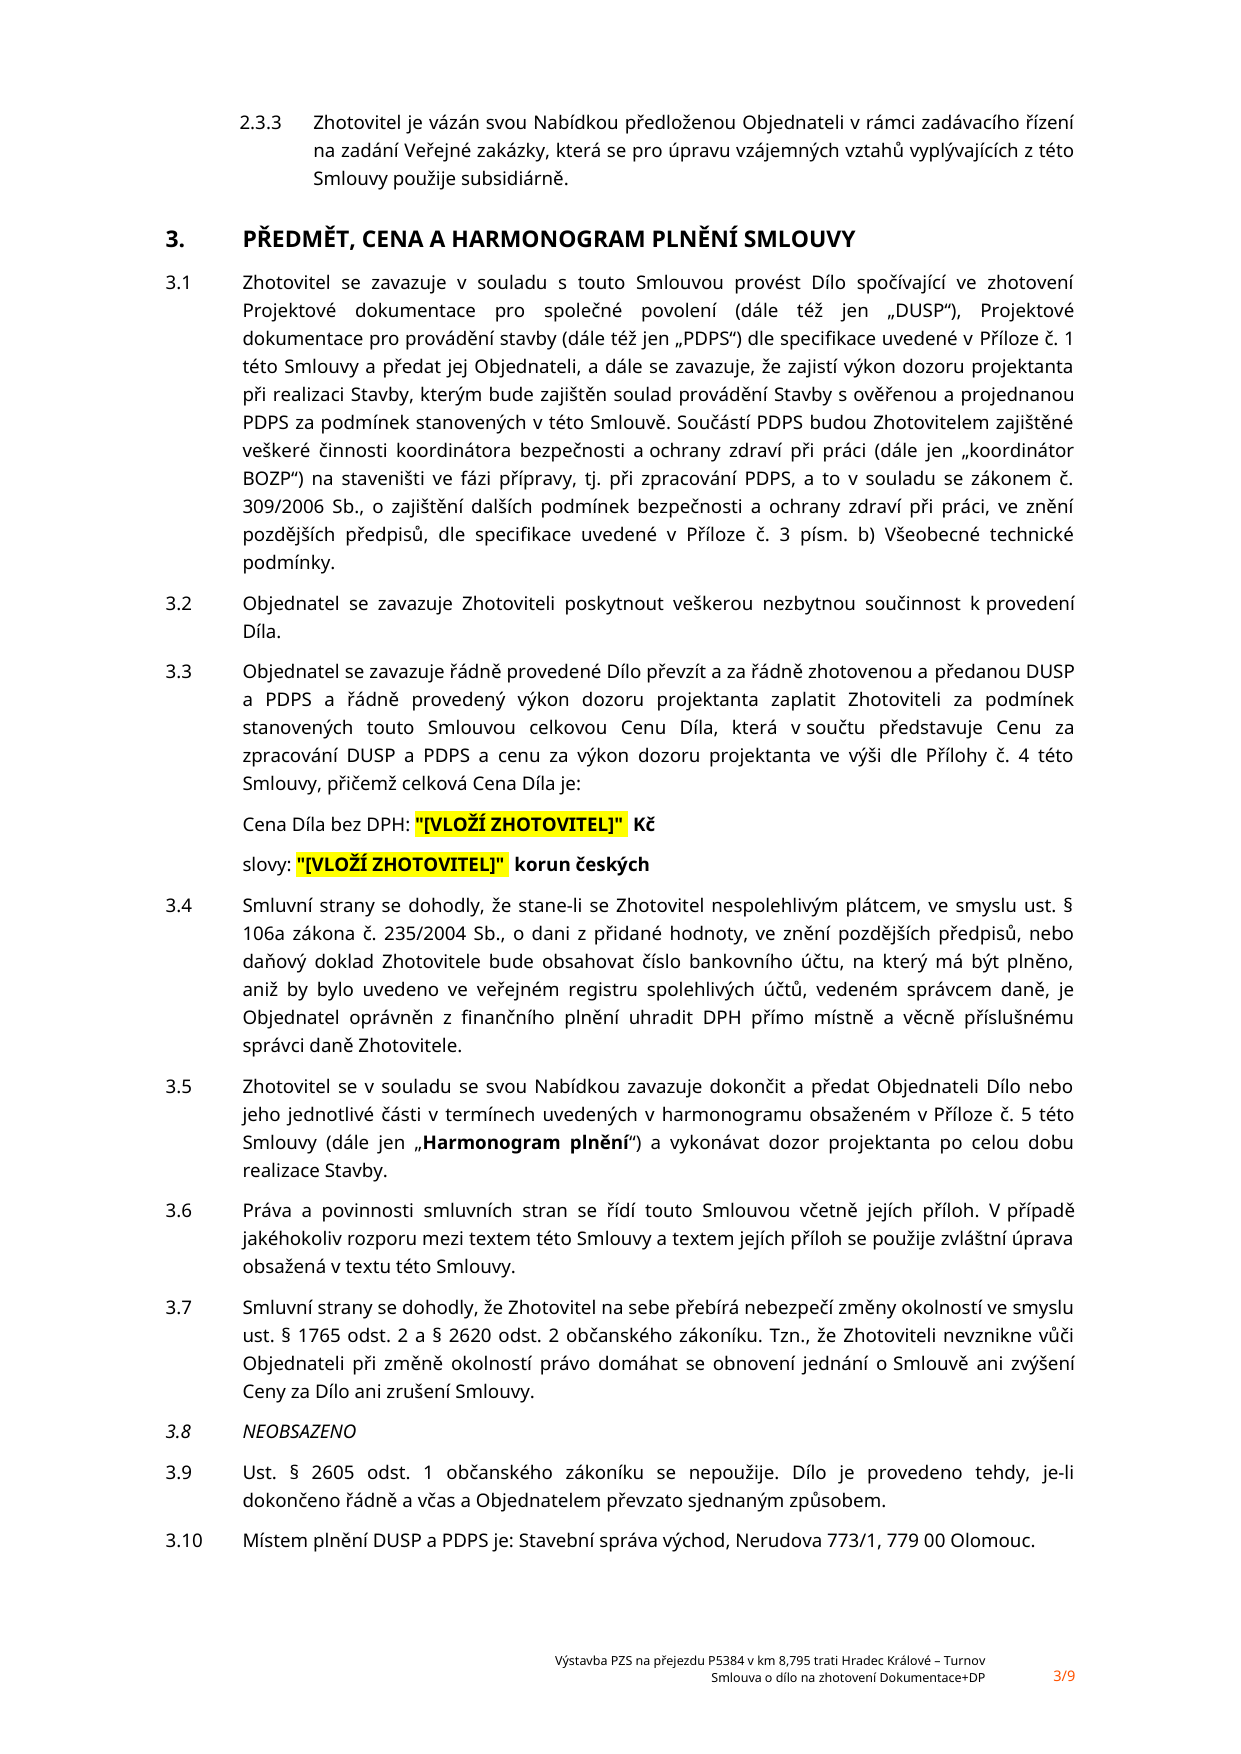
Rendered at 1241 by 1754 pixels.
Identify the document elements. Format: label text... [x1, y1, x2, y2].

text Smluvní strany se dohodly, že Zhotovitel na sebe přebírá nebezpečí změny okolností ve smyslu ust. § 1765 odst. 2 a § 2620 odst. 2 občanského zákoníku. Tzn., že Zhotoviteli nevznikne vůči Objednateli při změně okolností právo domáhat se obnovení jednání o Smlouvě ani zvýšení Ceny za Dílo ani zrušení Smlouvy. [165, 1294, 1075, 1404]
text Zhotovitel se zavazuje v souladu s touto Smlouvou provést Dílo spočívající ve zhotovení Projektové dokumentace pro společné povolení (dále též jen „DUSP“), Projektové dokumentace pro provádění stavby (dále též jen „PDPS“) dle specifikace uvedené v Příloze č. 1 této Smlouvy a předat jej Objednateli, a dále se zavazuje, že zajistí výkon dozoru projektanta při realizaci Stavby, kterým bude zajištěn soulad provádění Stavby s ověřenou a projednanou PDPS za podmínek stanovených v této Smlouvě. Součástí PDPS budou Zhotovitelem zajištěné veškeré činnosti koordinátora bezpečnosti a ochrany zdraví při práci (dále jen „koordinátor BOZP“) na staveništi ve fázi přípravy, tj. při zpracování PDPS, a to v souladu se zákonem č. 309/2006 Sb., o zajištění dalších podmínek bezpečnosti a ochrany zdraví při práci, ve znění pozdějších předpisů, dle specifikace uvedené v Příloze č. 3 písm. b) Všeobecné technické podmínky. [165, 269, 1075, 575]
text Práva a povinnosti smluvních stran se řídí touto Smlouvou včetně jejích příloh. V případě jakéhokoliv rozporu mezi textem této Smlouvy a textem jejích příloh se použije zvláštní úprava obsažená v textu této Smlouvy. [165, 1197, 1075, 1279]
text Objednatel se zavazuje řádně provedené Dílo převzít a za řádně zhotovenou a předanou DUSP a PDPS a řádně provedený výkon dozoru projektanta zaplatit Zhotoviteli za podmínek stanovených touto Smlouvou celkovou Cenu Díla, která v součtu představuje Cenu za zpracování DUSP a PDPS a cenu za výkon dozoru projektanta ve výši dle Přílohy č. 4 této Smlouvy, přičemž celková Cena Díla je: [165, 659, 1075, 796]
list Zhotovitel je vázán svou Nabídkou předloženou Objednateli v rámci zadávacího řízení na zadání Veřejné zakázky, která se pro úpravu vzájemných vztahů vyplývajících z této Smlouvy použije subsidiárně. [239, 109, 1075, 191]
text Smluvní strany se dohodly, že stane-li se Zhotovitel nespolehlivým plátcem, ve smyslu ust. § 106a zákona č. 235/2004 Sb., o dani z přidané hodnoty, ve znění pozdějších předpisů, nebo daňový doklad Zhotovitele bude obsahovat číslo bankovního účtu, na který má být plněno, aniž by bylo uvedeno ve veřejném registru spolehlivých účtů, vedeném správcem daně, je Objednatel oprávněn z finančního plnění uhradit DPH přímo místně a věcně příslušnému správci daně Zhotovitele. [165, 892, 1075, 1058]
text PŘEDMĚT, CENA A HARMONOGRAM PLNĚNÍ SMLOUVY [165, 222, 1075, 254]
text Cena Díla bez DPH: Kč [242, 811, 415, 837]
text Ust. § 2605 odst. 1 občanského zákoníku se nepoužije. Dílo je provedeno tehdy, je-li dokončeno řádně a včas a Objednatelem převzato sjednaným způsobem. [165, 1459, 1075, 1513]
text Objednatel se zavazuje Zhotoviteli poskytnout veškerou nezbytnou součinnost k provedení Díla. [165, 590, 1075, 644]
text Cena Díla bez DPH: Kč [628, 811, 1075, 837]
text Zhotovitel se v souladu se svou Nabídkou zavazuje dokončit a předat Objednateli Dílo nebo jeho jednotlivé části v termínech uvedených v harmonogramu obsaženém v Příloze č. 5 této Smlouvy (dále jen „Harmonogram plnění“) a vykonávat dozor projektanta po celou dobu realizace Stavby. [165, 1073, 1075, 1182]
text Místem plnění DUSP a PDPS je: Stavební správa východ, Nerudova 773/1, 779 00 Olomouc. [165, 1528, 1075, 1553]
text slovy: korun českých [509, 852, 1075, 877]
text slovy: korun českých [242, 852, 296, 877]
text NEOBSAZENO [165, 1419, 1075, 1444]
